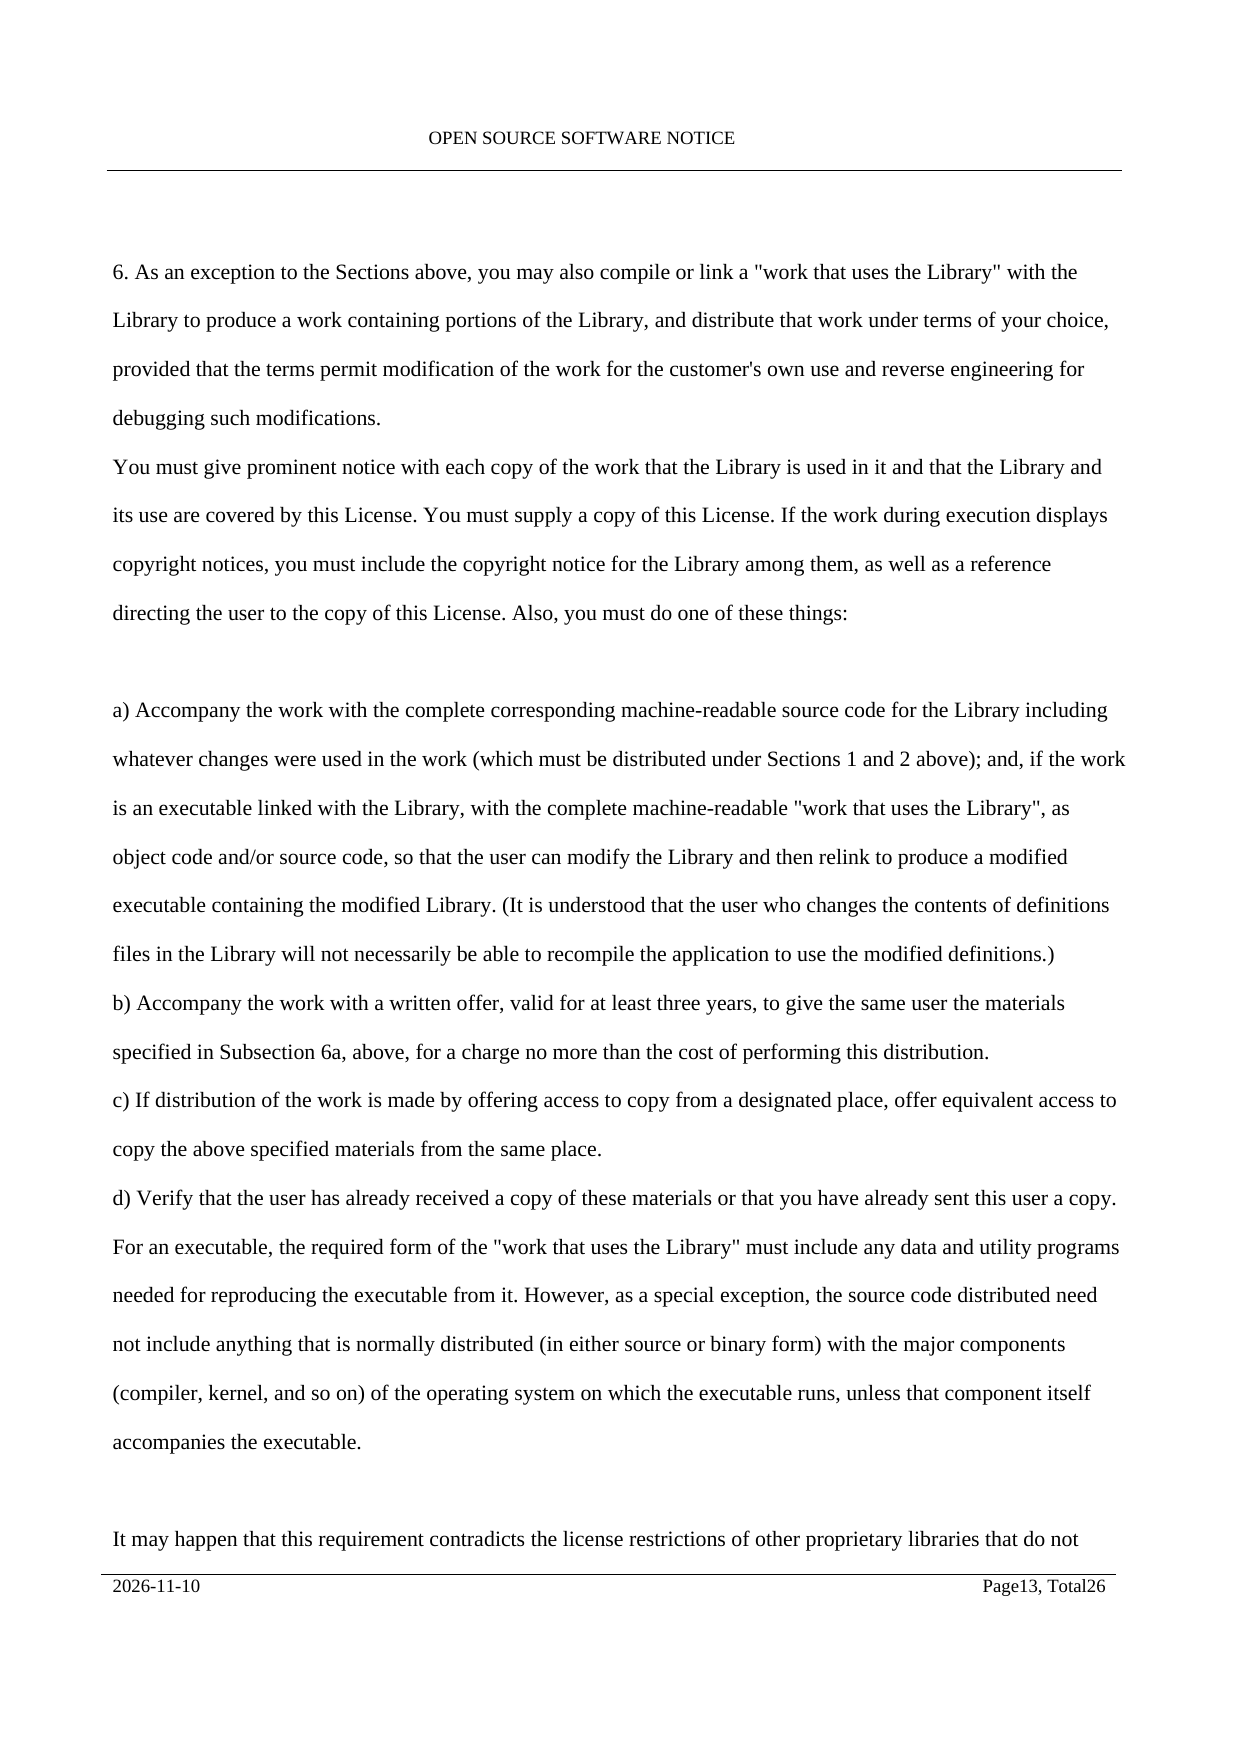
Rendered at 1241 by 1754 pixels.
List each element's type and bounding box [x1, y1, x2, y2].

text [112, 206, 1128, 1555]
